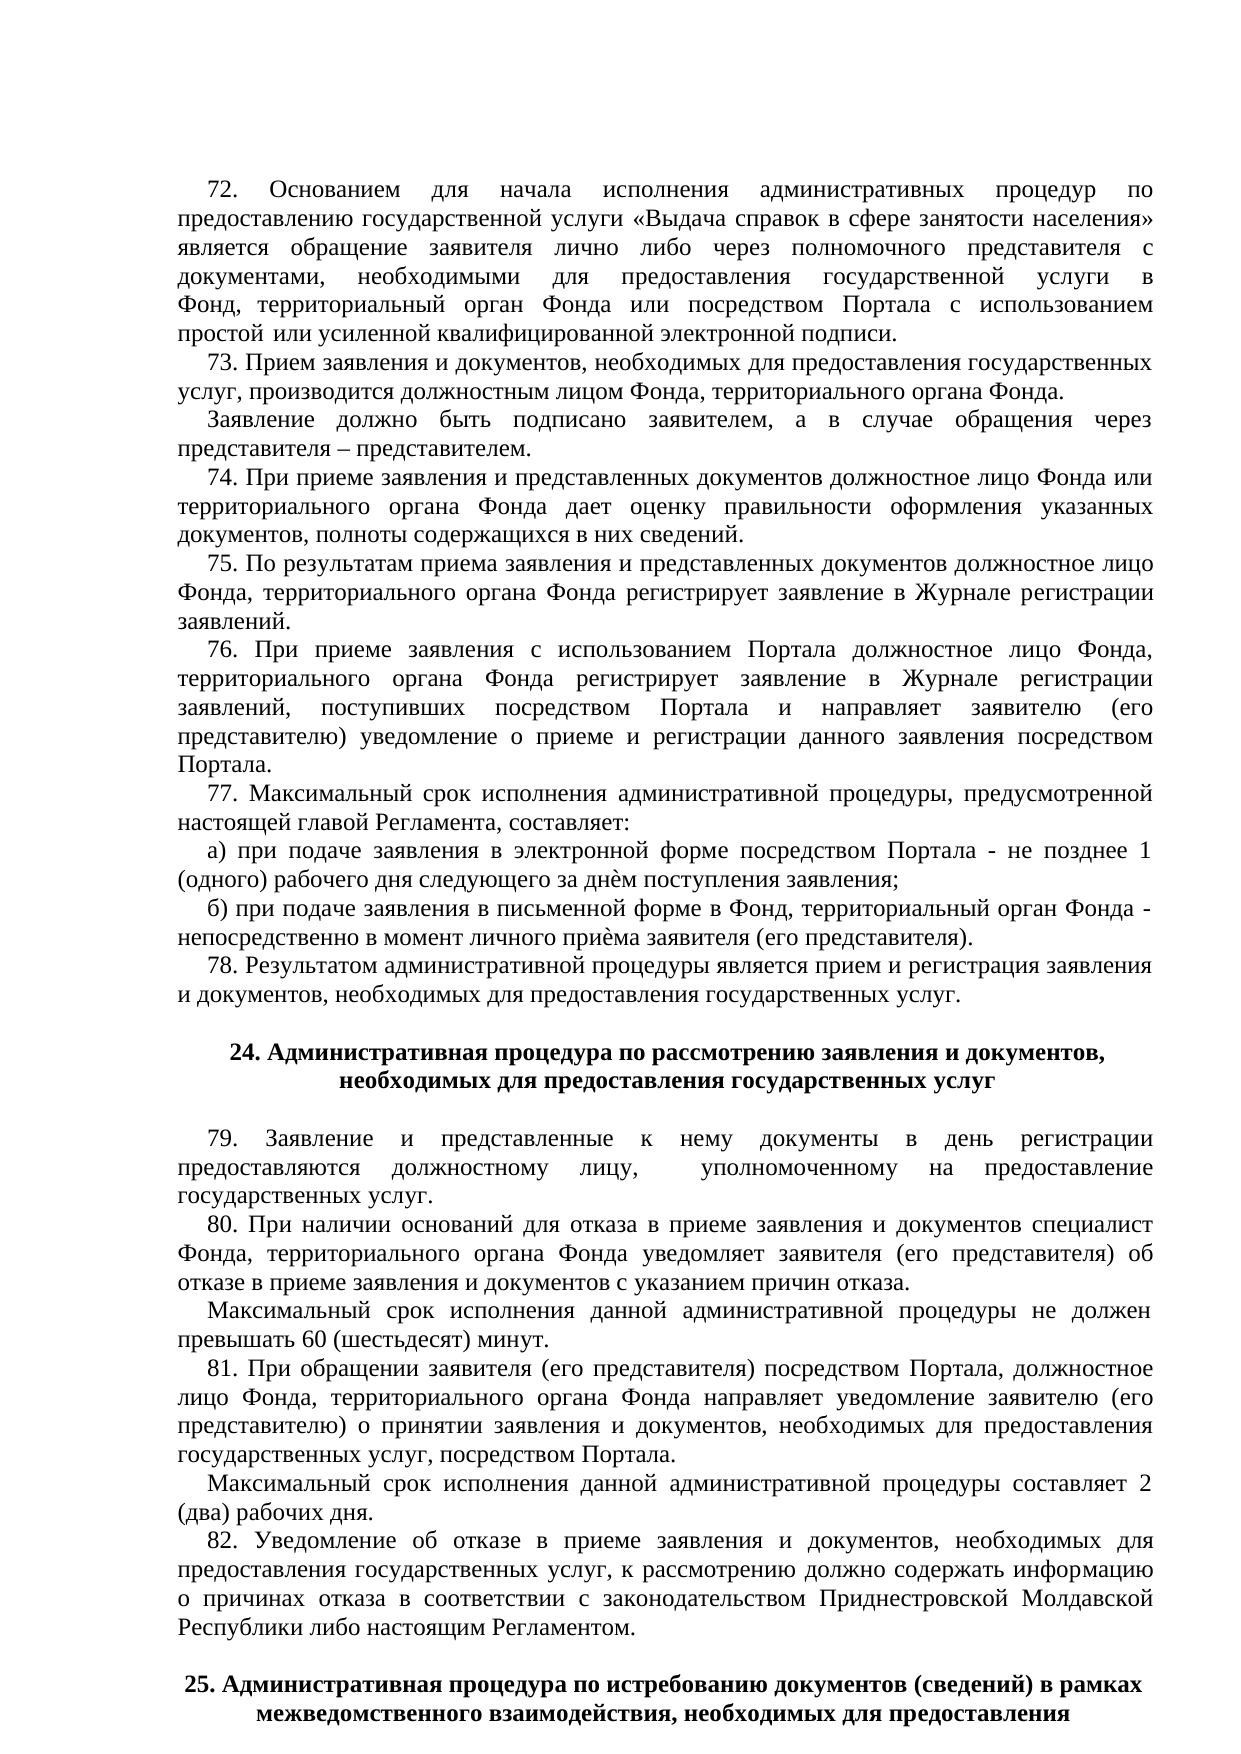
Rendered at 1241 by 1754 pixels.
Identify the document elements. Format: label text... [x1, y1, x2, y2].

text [177, 1669, 1149, 1727]
text 72. Основанием для начала исполнения административных процедур по предоставлению государственной услуги «Выдача справок в сфере занятости населения» является обращение заявителя лично либо через полномочного представителя с документами, необходимыми для предоставления государственной услуги в Фонд, территориальный орган Фонда или посредством Портала с использованием простой или усиленной квалифицированной электронной подписи. [177, 174, 1153, 347]
text Максимальный срок исполнения данной административной процедуры не должен превышать 60 (шестьдесят) минут. [177, 1295, 1157, 1353]
text б) при подаче заявления в письменной форме в Фонд, территориальный орган Фонда -непосредственно в момент личного приѐма заявителя (его представителя). [177, 893, 1158, 950]
text 77. Максимальный срок исполнения административной процедуры, предусмотренной настоящей главой Регламента, составляет: [177, 778, 1158, 835]
text 79. Заявление и представленные к нему документы в день регистрации предоставляются должностному лицу, уполномоченному на предоставление государственных услуг. [177, 1123, 1153, 1209]
text 81. При обращении заявителя (его представителя) посредством Портала, должностное лицо Фонда, территориального органа Фонда направляет уведомление заявителю (его представителю) о принятии заявления и документов, необходимых для предоставления государственных услуг, посредством Портала. [177, 1353, 1153, 1468]
text Максимальный срок исполнения данной административной процедуры составляет 2 (два) рабочих дня. [177, 1468, 1157, 1525]
text 75. По результатам приема заявления и представленных документов должностное лицо Фонда, территориального органа Фонда регистрирует заявление в Журнале регистрации заявлений. [177, 548, 1154, 634]
text 74. При приеме заявления и представленных документов должностное лицо Фонда или территориального органа Фонда дает оценку правильности оформления указанных документов, полноты содержащихся в них сведений. [177, 462, 1153, 548]
text 80. При наличии оснований для отказа в приеме заявления и документов специалист Фонда, территориального органа Фонда уведомляет заявителя (его представителя) об отказе в приеме заявления и документов с указанием причин отказа. [177, 1209, 1153, 1295]
text 82. Уведомление об отказе в приеме заявления и документов, необходимых для предоставления государственных услуг, к рассмотрению должно содержать информацию о причинах отказа в соответствии с законодательством Приднестровской Молдавской Республики либо настоящим Регламентом. [177, 1525, 1154, 1640]
text а) при подаче заявления в электронной форме посредством Портала - не позднее 1 (одного) рабочего дня следующего за днѐм поступления заявления; [177, 835, 1158, 893]
text 73. Прием заявления и документов, необходимых для предоставления государственных услуг, производится должностным лицом Фонда, территориального органа Фонда. [177, 347, 1157, 404]
text 78. Результатом административной процедуры является прием и регистрация заявления и документов, необходимых для предоставления государственных услуг. [177, 950, 1157, 1008]
text 24. Административная процедура по рассмотрению заявления и документов, необходимых для предоставления государственных услуг [177, 1037, 1157, 1094]
text 76. При приеме заявления с использованием Портала должностное лицо Фонда, территориального органа Фонда регистрирует заявление в Журнале регистрации заявлений, поступивших посредством Портала и направляет заявителю (его представителю) уведомление о приеме и регистрации данного заявления посредством Портала. [177, 634, 1153, 778]
text Заявление должно быть подписано заявителем, а в случае обращения через представителя – представителем. [177, 404, 1157, 462]
